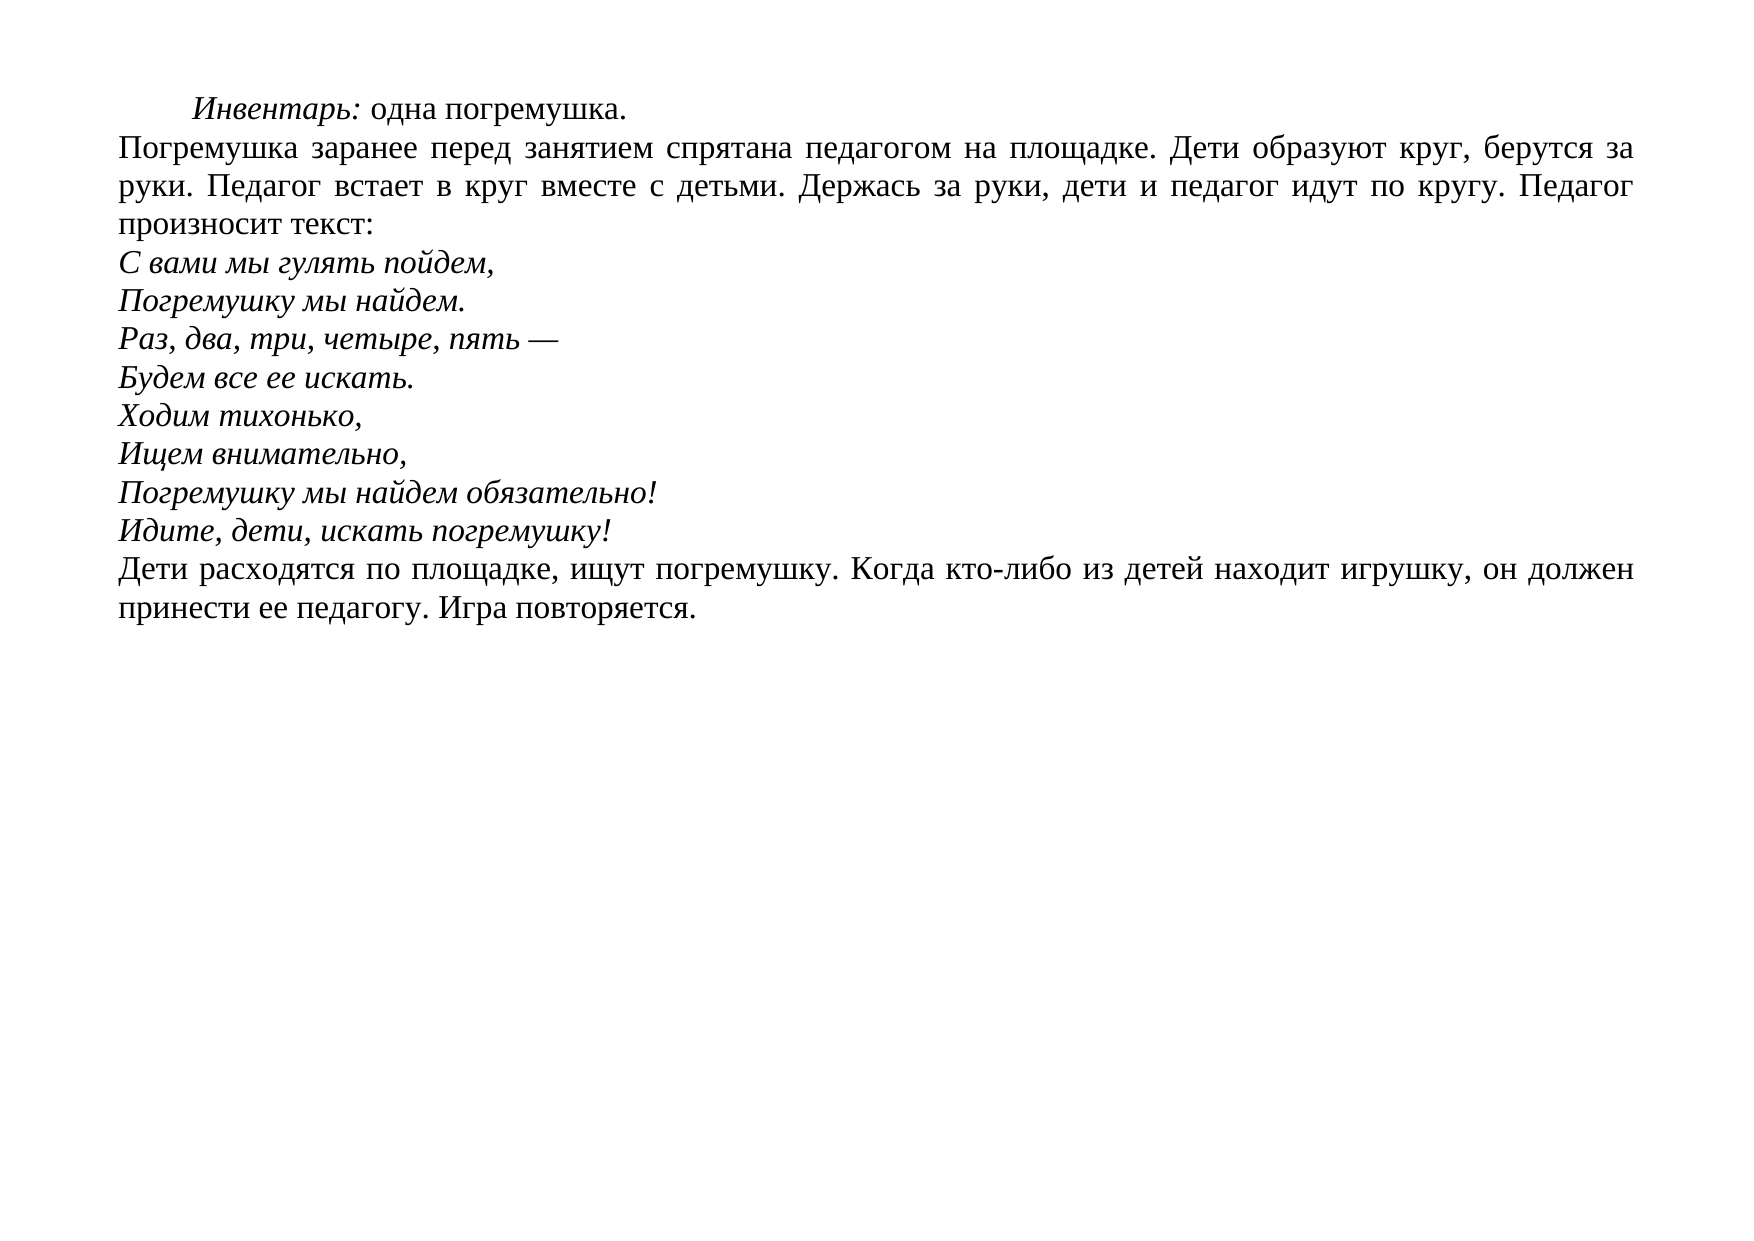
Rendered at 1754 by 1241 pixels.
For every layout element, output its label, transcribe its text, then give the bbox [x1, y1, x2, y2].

text Дети расходятся по площадке, ищут погремушку. Когда кто-либо из детей находит игрушку, он должен принести ее педагогу. Игра повторяется. [118, 548, 1636, 625]
text Раз, два, три, четыре, пять — [118, 318, 1636, 357]
text Идите, дети, искать погремушку! [118, 510, 1636, 548]
text Погремушка заранее перед занятием спрятана педагогом на площадке. Дети образуют круг, берутся за руки. Педагог встает в круг вместе с детьми. Держась за руки, дети и педагог идут по кругу. Педагог произносит текст: [118, 127, 1636, 242]
text Погремушку мы найдем обязательно! [118, 472, 1636, 510]
text С вами мы гулять пойдем, [118, 242, 1636, 280]
text Ищем внимательно, [118, 433, 1636, 472]
text Инвентарь: одна погремушка. [118, 88, 1636, 127]
text Ходим тихонько, [118, 395, 1636, 433]
text Будем все ее искать. [118, 357, 1636, 395]
text Погремушку мы найдем. [118, 280, 1636, 318]
